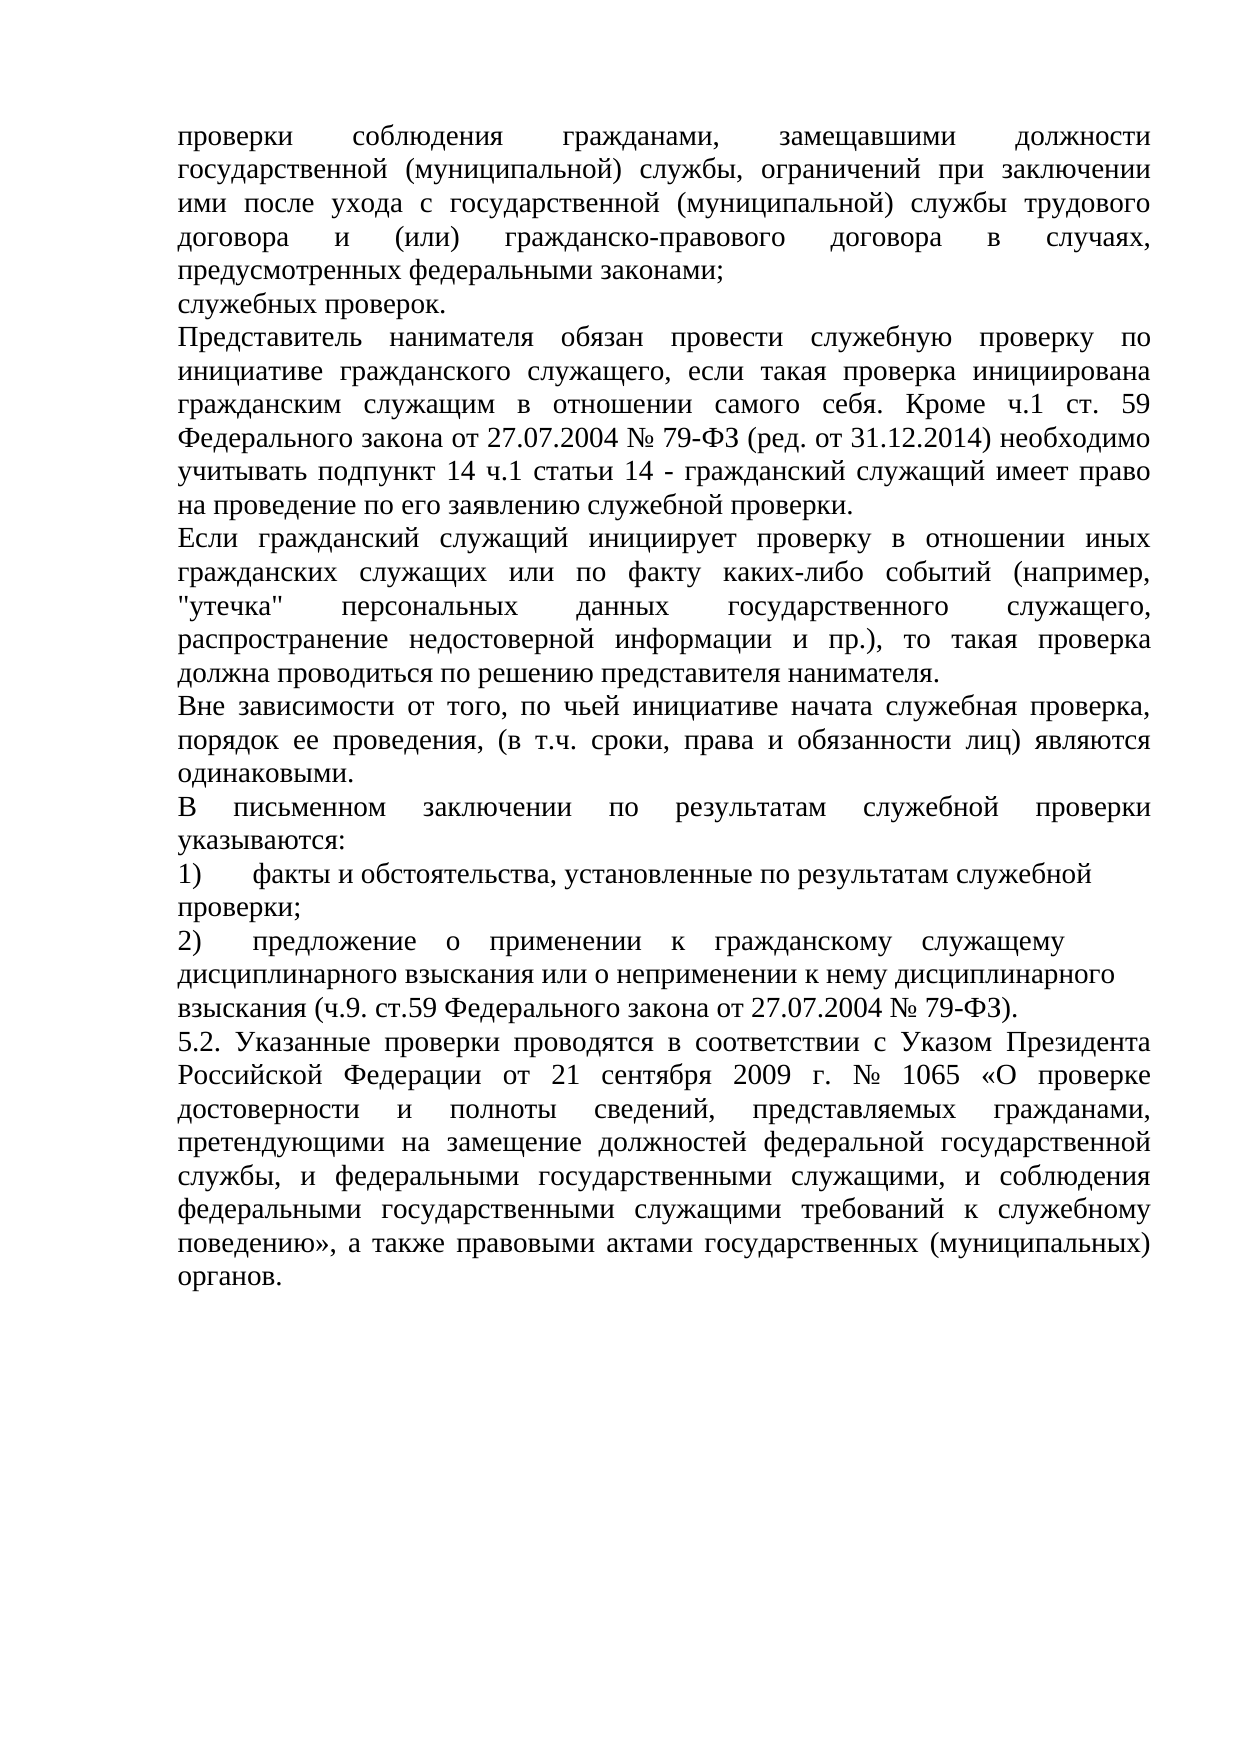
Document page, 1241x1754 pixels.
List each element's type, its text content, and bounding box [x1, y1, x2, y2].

text Представитель нанимателя обязан провести служебную проверку по инициативе гражданского служащего, если такая проверка инициирована гражданским служащим в отношении самого себя. Кроме ч.1 ст. 59 Федерального закона от 27.07.2004 № 79-ФЗ (ред. от 31.12.2014) необходимо учитывать подпункт 14 ч.1 статьи 14 - гражданский служащий имеет право на проведение по его заявлению служебной проверки. [177, 319, 1152, 521]
text В письменном заключении по результатам служебной проверки указываются: [177, 789, 1152, 856]
text проверки соблюдения гражданами, замещавшими должности государственной (муниципальной) службы, ограничений при заключении ими после ухода с государственной (муниципальной) службы трудового договора и (или) гражданско-правового договора в случаях, предусмотренных федеральными законами; [177, 118, 1152, 286]
text 1) факты и обстоятельства, установленные по результатам служебной проверки; [177, 856, 1152, 923]
text Вне зависимости от того, по чьей инициативе начата служебная проверка, порядок ее проведения, (в т.ч. сроки, права и обязанности лиц) являются одинаковыми. [177, 688, 1152, 789]
text служебных проверок. [177, 286, 1152, 319]
text 2) предложение о применении к гражданскому служащему дисциплинарного взыскания или о неприменении к нему дисциплинарного взыскания (ч.9. ст.59 Федерального закона от 27.07.2004 № 79-ФЗ). [177, 923, 1152, 1024]
text 5.2. Указанные проверки проводятся в соответствии с Указом Президента Российской Федерации от 21 сентября 2009 г. № 1065 «О проверке достоверности и полноты сведений, представляемых гражданами, претендующими на замещение должностей федеральной государственной службы, и федеральными государственными служащими, и соблюдения федеральными государственными служащими требований к служебному поведению», а также правовыми актами государственных (муниципальных) органов. [177, 1024, 1152, 1292]
text Если гражданский служащий инициирует проверку в отношении иных гражданских служащих или по факту каких-либо событий (например, "утечка" персональных данных государственного служащего, распространение недостоверной информации и пр.), то такая проверка должна проводиться по решению представителя нанимателя. [177, 521, 1152, 688]
